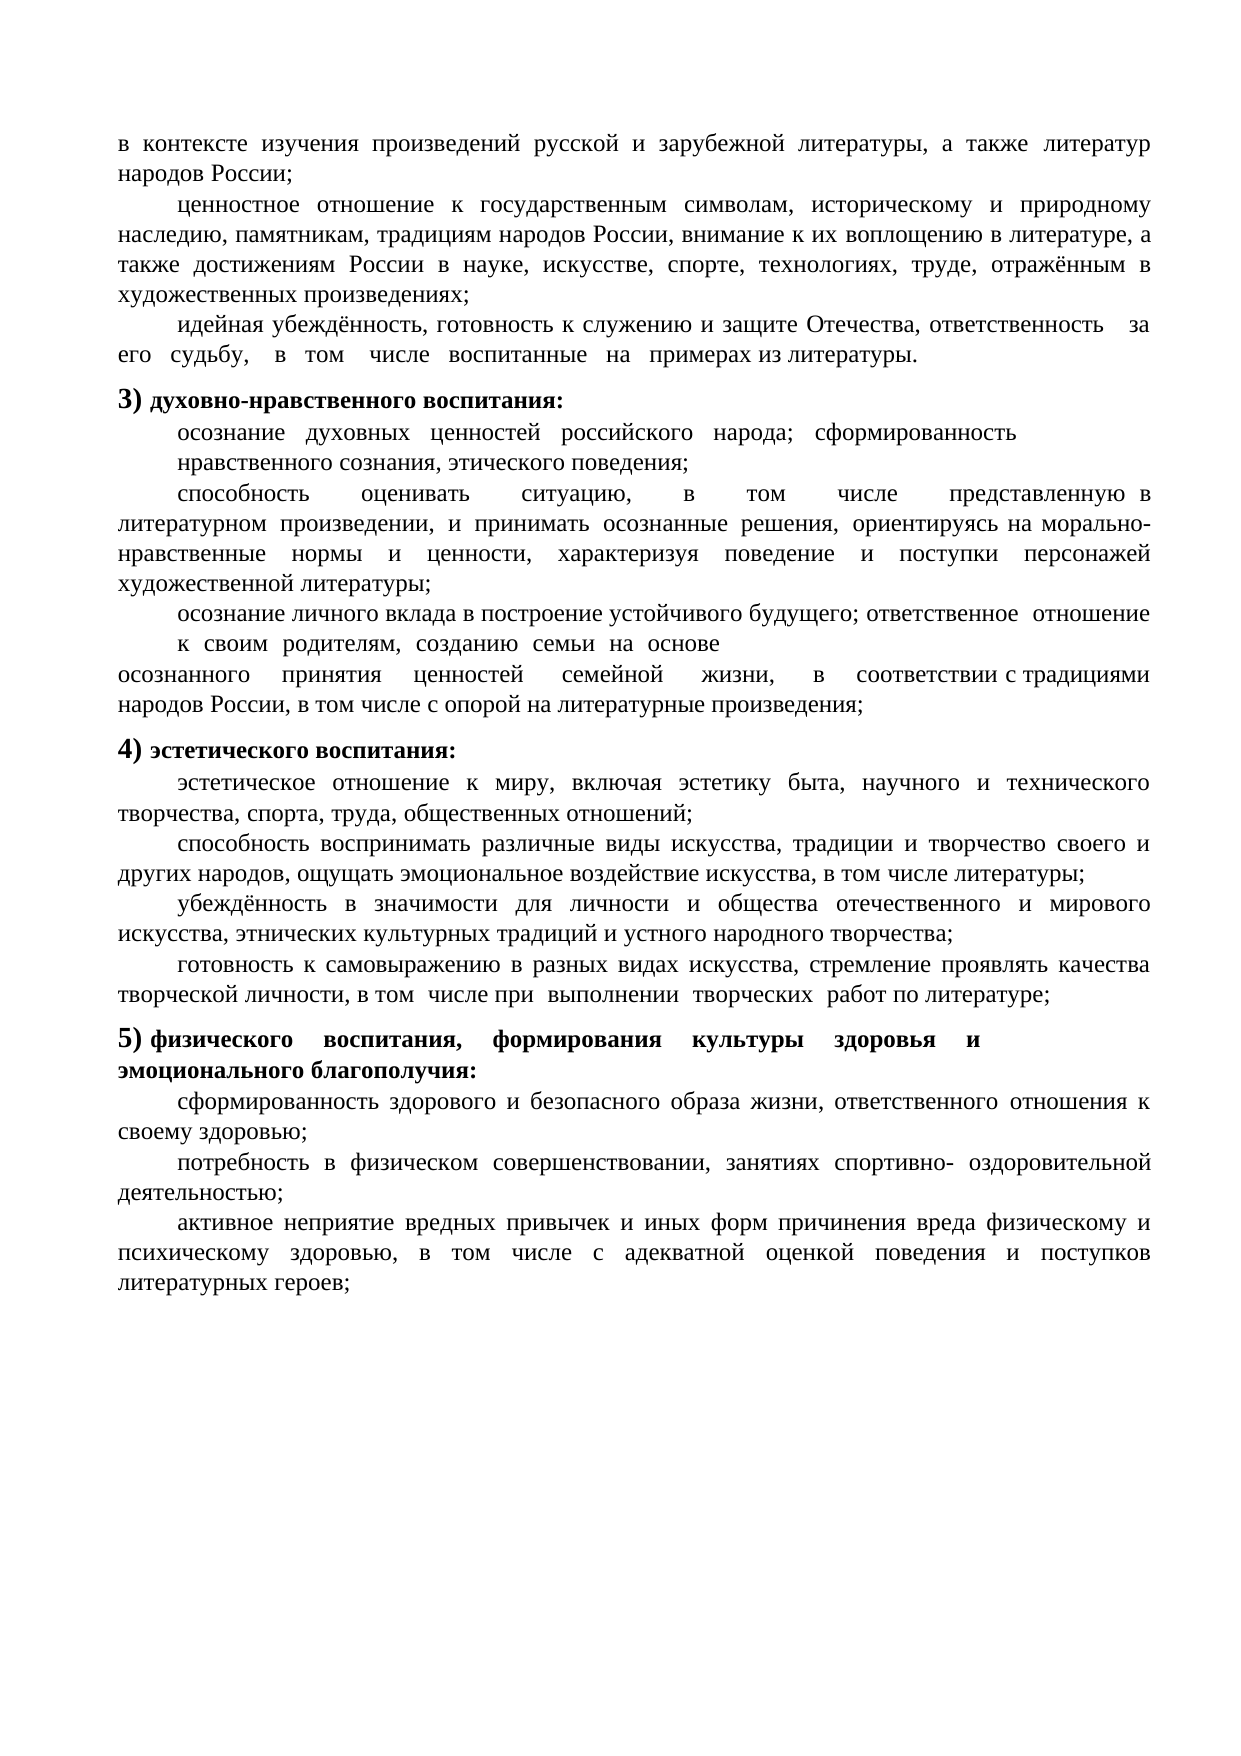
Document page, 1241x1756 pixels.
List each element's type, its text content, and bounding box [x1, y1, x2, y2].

text ценностное отношение к государственным символам, историческому и природному наследию, памятникам, традициям народов России, внимание к их воплощению в литературе, а также достижениям России в науке, искусстве, спорте, технологиях, труде, отражённым в художественных произведениях; [118, 189, 1151, 308]
text убеждённость в значимости для личности и общества отечественного и мирового искусства, этнических культурных традиций и устного народного творчества; [118, 888, 1151, 947]
subtitle эстетического воспитания: [118, 731, 1163, 765]
text способность оценивать ситуацию, в том числе представленную в литературном произведении, и принимать осознанные решения, ориентируясь на морально-нравственные нормы и ценности, характеризуя поведение и поступки персонажей художественной литературы; [118, 478, 1151, 597]
text в контексте изучения произведений русской и зарубежной литературы, а также литератур народов России; [118, 128, 1151, 187]
text эстетическое отношение к миру, включая эстетику быта, научного и технического творчества, спорта, труда, общественных отношений; [118, 767, 1150, 827]
text осознание личного вклада в построение устойчивого будущего; ответственное отношение к своим родителям, созданию семьи на основе [177, 598, 1150, 657]
text идейная убеждённость, готовность к служению и защите Отечества, ответственность за его судьбу, в том числе воспитанные на примерах из литературы. [118, 309, 1150, 368]
subtitle физического воспитания, формирования культуры здоровья и эмоционального благополучия: [118, 1020, 980, 1084]
text потребность в физическом совершенствовании, занятиях спортивно- оздоровительной деятельностью; [118, 1147, 1152, 1205]
text способность воспринимать различные виды искусства, традиции и творчество своего и других народов, ощущать эмоциональное воздействие искусства, в том числе литературы; [118, 828, 1151, 887]
text осознанного принятия ценностей семейной жизни, в соответствии с традициями народов России, в том числе с опорой на литературные произведения; [118, 659, 1150, 718]
text осознание духовных ценностей российского народа; сформированность нравственного сознания, этического поведения; [177, 417, 1017, 476]
text готовность к самовыражению в разных видах искусства, стремление проявлять качества творческой личности, в том числе при выполнении творческих работ по литературе; [118, 949, 1151, 1007]
text активное неприятие вредных привычек и иных форм причинения вреда физическому и психическому здоровью, в том числе с адекватной оценкой поведения и поступков литературных героев; [118, 1207, 1151, 1296]
subtitle духовно-нравственного воспитания: [118, 381, 1163, 414]
text сформированность здорового и безопасного образа жизни, ответственного отношения к своему здоровью; [118, 1086, 1150, 1145]
